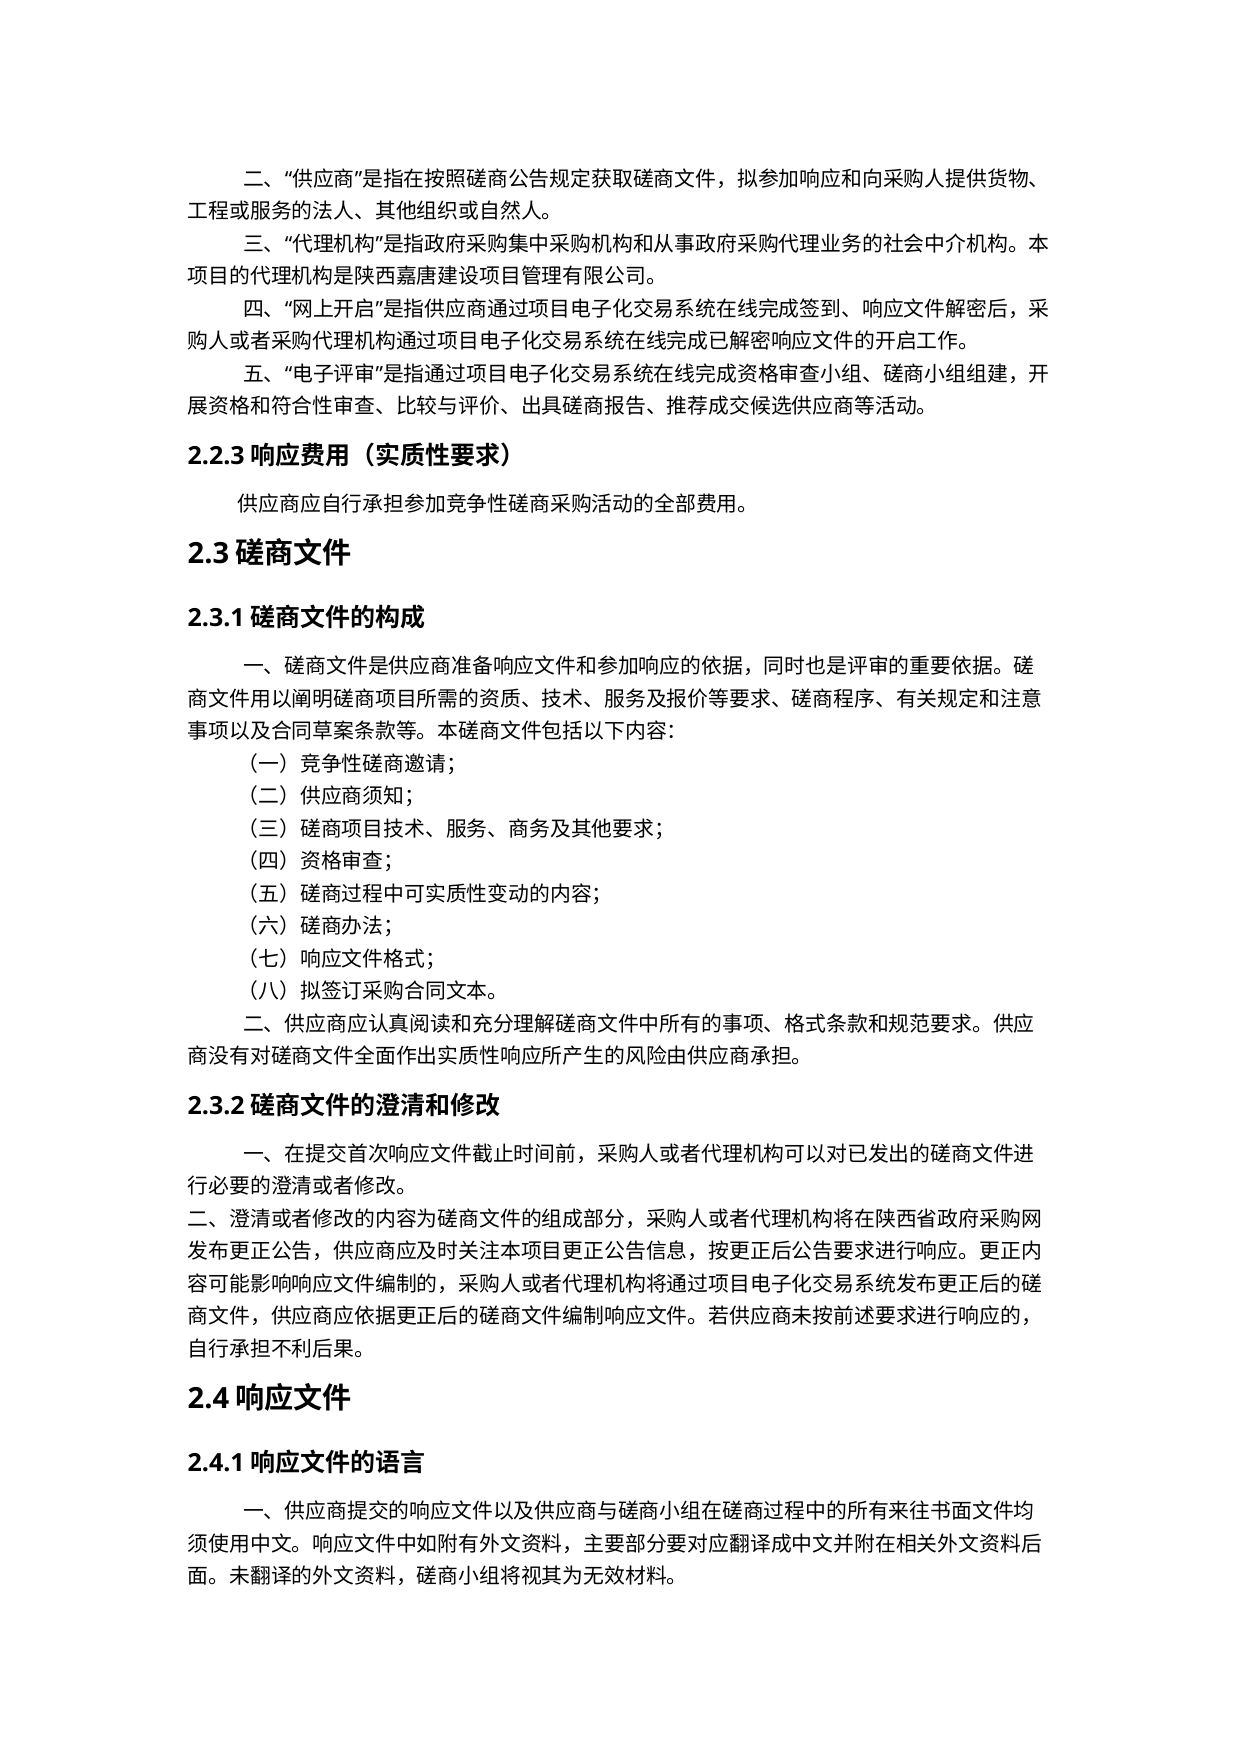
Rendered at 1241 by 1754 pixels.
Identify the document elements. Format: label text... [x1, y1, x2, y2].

text （四）资格审查； [187, 844, 1053, 877]
text 五、“电子评审”是指通过项目电子化交易系统在线完成资格审查小组、磋商小组组建，开展资格和符合性审查、比较与评价、出具磋商报告、推荐成交候选供应商等活动。 [187, 357, 1053, 422]
text 四、“网上开启”是指供应商通过项目电子化交易系统在线完成签到、响应文件解密后，采购人或者采购代理机构通过项目电子化交易系统在线完成已解密响应文件的开启工作。 [187, 292, 1053, 357]
text 2.3磋商文件 [187, 519, 1053, 584]
text 二、“供应商”是指在按照磋商公告规定获取磋商文件，拟参加响应和向采购人提供货物、工程或服务的法人、其他组织或自然人。 [187, 162, 1053, 227]
text 二、澄清或者修改的内容为磋商文件的组成部分，采购人或者代理机构将在陕西省政府采购网发布更正公告，供应商应及时关注本项目更正公告信息，按更正后公告要求进行响应。更正内容可能影响响应文件编制的，采购人或者代理机构将通过项目电子化交易系统发布更正后的磋商文件，供应商应依据更正后的磋商文件编制响应文件。若供应商未按前述要求进行响应的，自行承担不利后果。 [187, 1202, 1053, 1364]
text （二）供应商须知； [187, 779, 1053, 812]
text （六）磋商办法； [187, 909, 1053, 942]
text 一、供应商提交的响应文件以及供应商与磋商小组在磋商过程中的所有来往书面文件均须使用中文。响应文件中如附有外文资料，主要部分要对应翻译成中文并附在相关外文资料后面。未翻译的外文资料，磋商小组将视其为无效材料。 [187, 1494, 1053, 1592]
text （五）磋商过程中可实质性变动的内容； [187, 877, 1053, 909]
text 三、“代理机构”是指政府采购集中采购机构和从事政府采购代理业务的社会中介机构。本项目的代理机构是陕西嘉唐建设项目管理有限公司。 [187, 227, 1053, 292]
text 一、在提交首次响应文件截止时间前，采购人或者代理机构可以对已发出的磋商文件进行必要的澄清或者修改。 [187, 1137, 1053, 1202]
text 2.4响应文件 [187, 1364, 1053, 1429]
text 二、供应商应认真阅读和充分理解磋商文件中所有的事项、格式条款和规范要求。供应商没有对磋商文件全面作出实质性响应所产生的风险由供应商承担。 [187, 1007, 1053, 1072]
text （一）竞争性磋商邀请； [187, 747, 1053, 779]
text 2.2.3响应费用（实质性要求） [187, 422, 1053, 487]
text 一、磋商文件是供应商准备响应文件和参加响应的依据，同时也是评审的重要依据。磋商文件用以阐明磋商项目所需的资质、技术、服务及报价等要求、磋商程序、有关规定和注意事项以及合同草案条款等。本磋商文件包括以下内容： [187, 649, 1053, 747]
text 供应商应自行承担参加竞争性磋商采购活动的全部费用。 [187, 487, 1053, 519]
text （七）响应文件格式； [187, 942, 1053, 974]
text 2.4.1响应文件的语言 [187, 1429, 1053, 1494]
text 2.3.1磋商文件的构成 [187, 584, 1053, 649]
text （八）拟签订采购合同文本。 [187, 974, 1053, 1007]
text 2.3.2磋商文件的澄清和修改 [187, 1072, 1053, 1137]
text （三）磋商项目技术、服务、商务及其他要求； [187, 812, 1053, 844]
